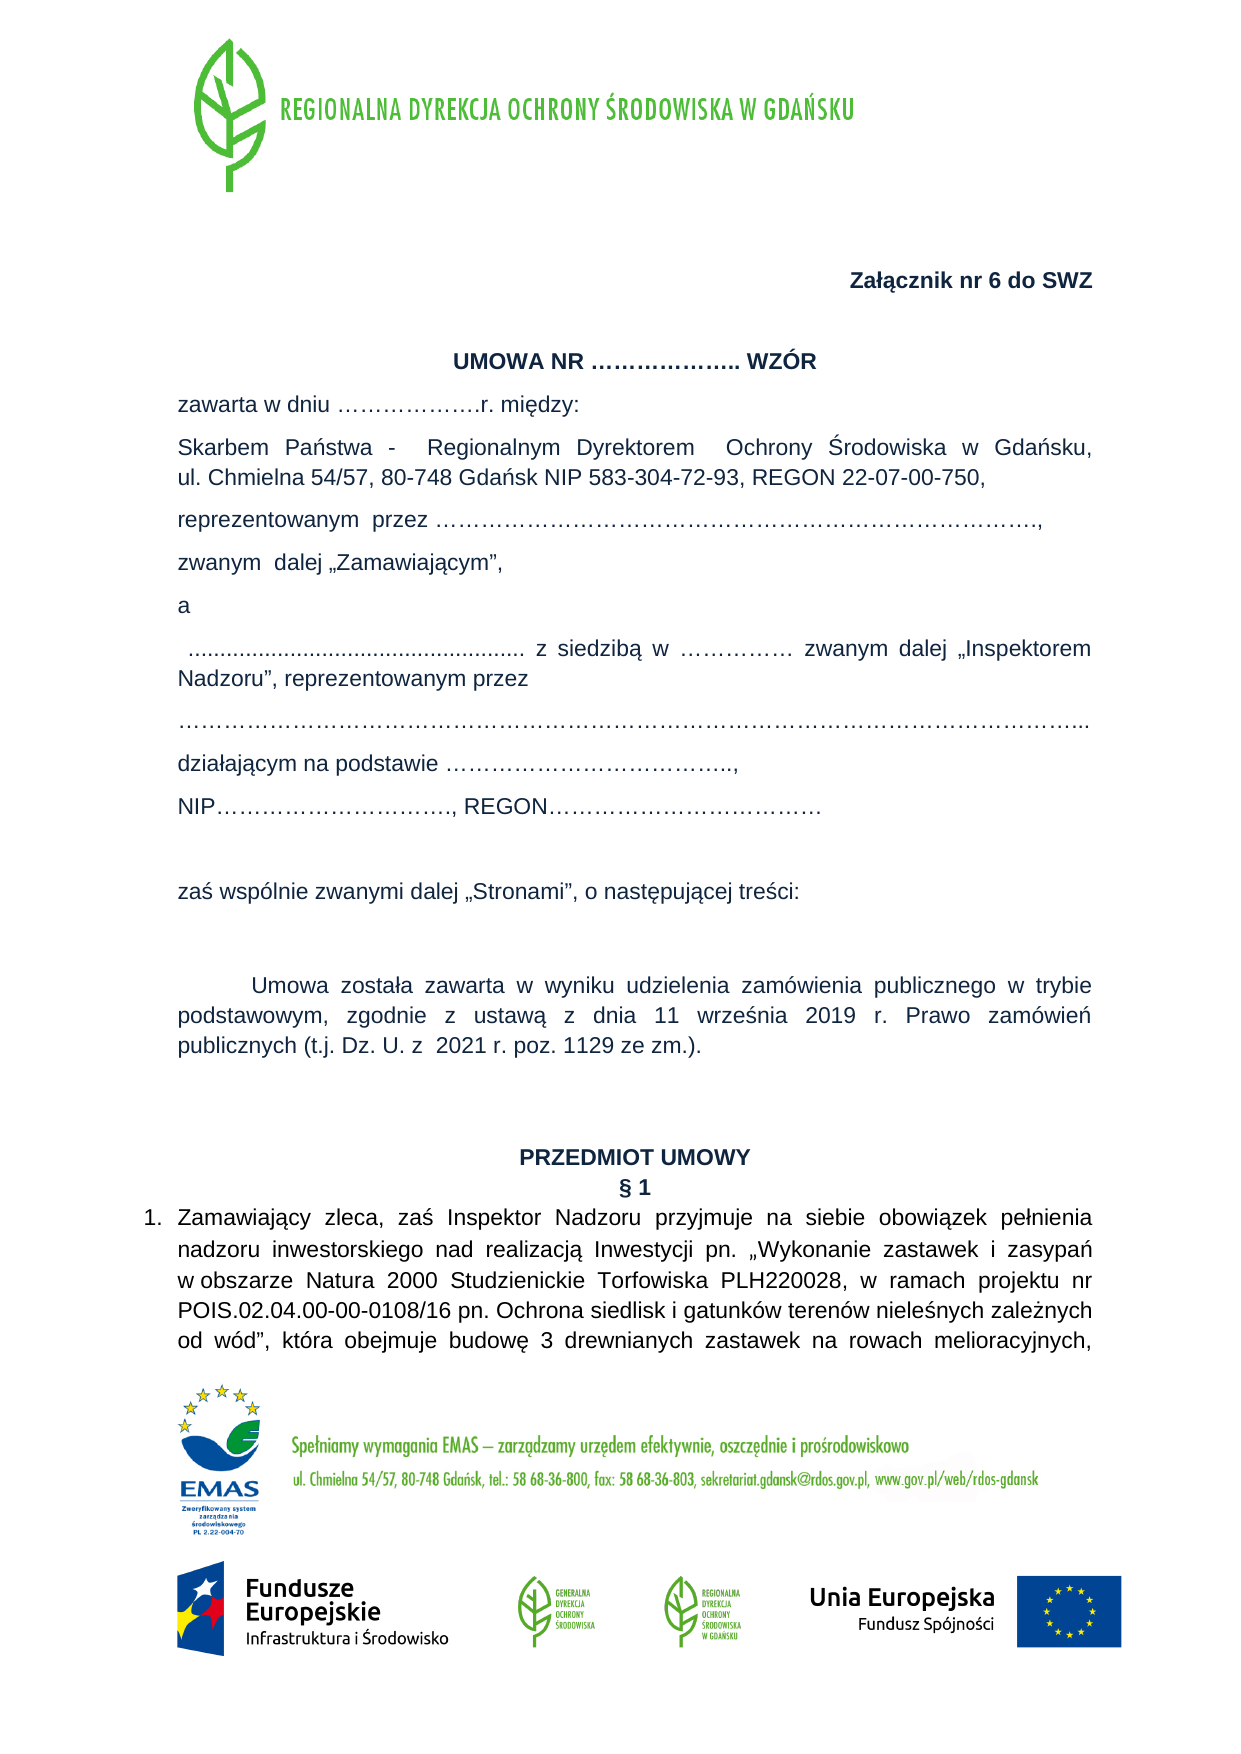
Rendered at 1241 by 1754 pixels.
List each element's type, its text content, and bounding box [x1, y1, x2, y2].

text zaś wspólnie zwanymi dalej „Stronami”, o następującej treści: [177, 878, 1093, 905]
text ………………………………………………………………………………………………………... [177, 707, 1093, 734]
text działającym na podstawie ……………………………….., [177, 750, 1093, 777]
text zawarta w dniu ……………….r. między: [177, 391, 1093, 417]
text UMOWA NR ……………….. WZÓR [177, 348, 1093, 374]
text Umowa została zawarta w wyniku udzielenia zamówienia publicznego w trybie podstawowym, zgodnie z ustawą z dnia 11 września 2019 r. Prawo zamówień publicznych (t.j. Dz. U. z 2021 r. poz. 1129 ze zm.). [177, 972, 1093, 1059]
text a [177, 592, 1093, 618]
picture [177, 29, 1017, 203]
text § 1 [162, 1174, 1093, 1201]
picture [177, 1383, 1078, 1537]
text zwanym dalej „Zamawiającym”, [177, 549, 1093, 576]
picture [177, 1561, 1122, 1656]
text ..................................................... z siedzibą w …………… zwanym dalej „Inspektorem Nadzoru”, reprezentowanym przez [177, 634, 1093, 691]
text NIP…………………………., REGON……………………………… [177, 793, 1093, 819]
text Skarbem Państwa - Regionalnym Dyrektorem Ochrony Środowiska w Gdańsku, ul. Chmielna 54/57, 80-748 Gdańsk NIP 583-304-72-93, REGON 22-07-00-750, [177, 433, 1093, 490]
text reprezentowanym przez ……………………………………………………………………., [177, 506, 1093, 533]
text Załącznik nr 6 do SWZ [177, 267, 1093, 293]
text PRZEDMIOT UMOWY [177, 1144, 1093, 1170]
